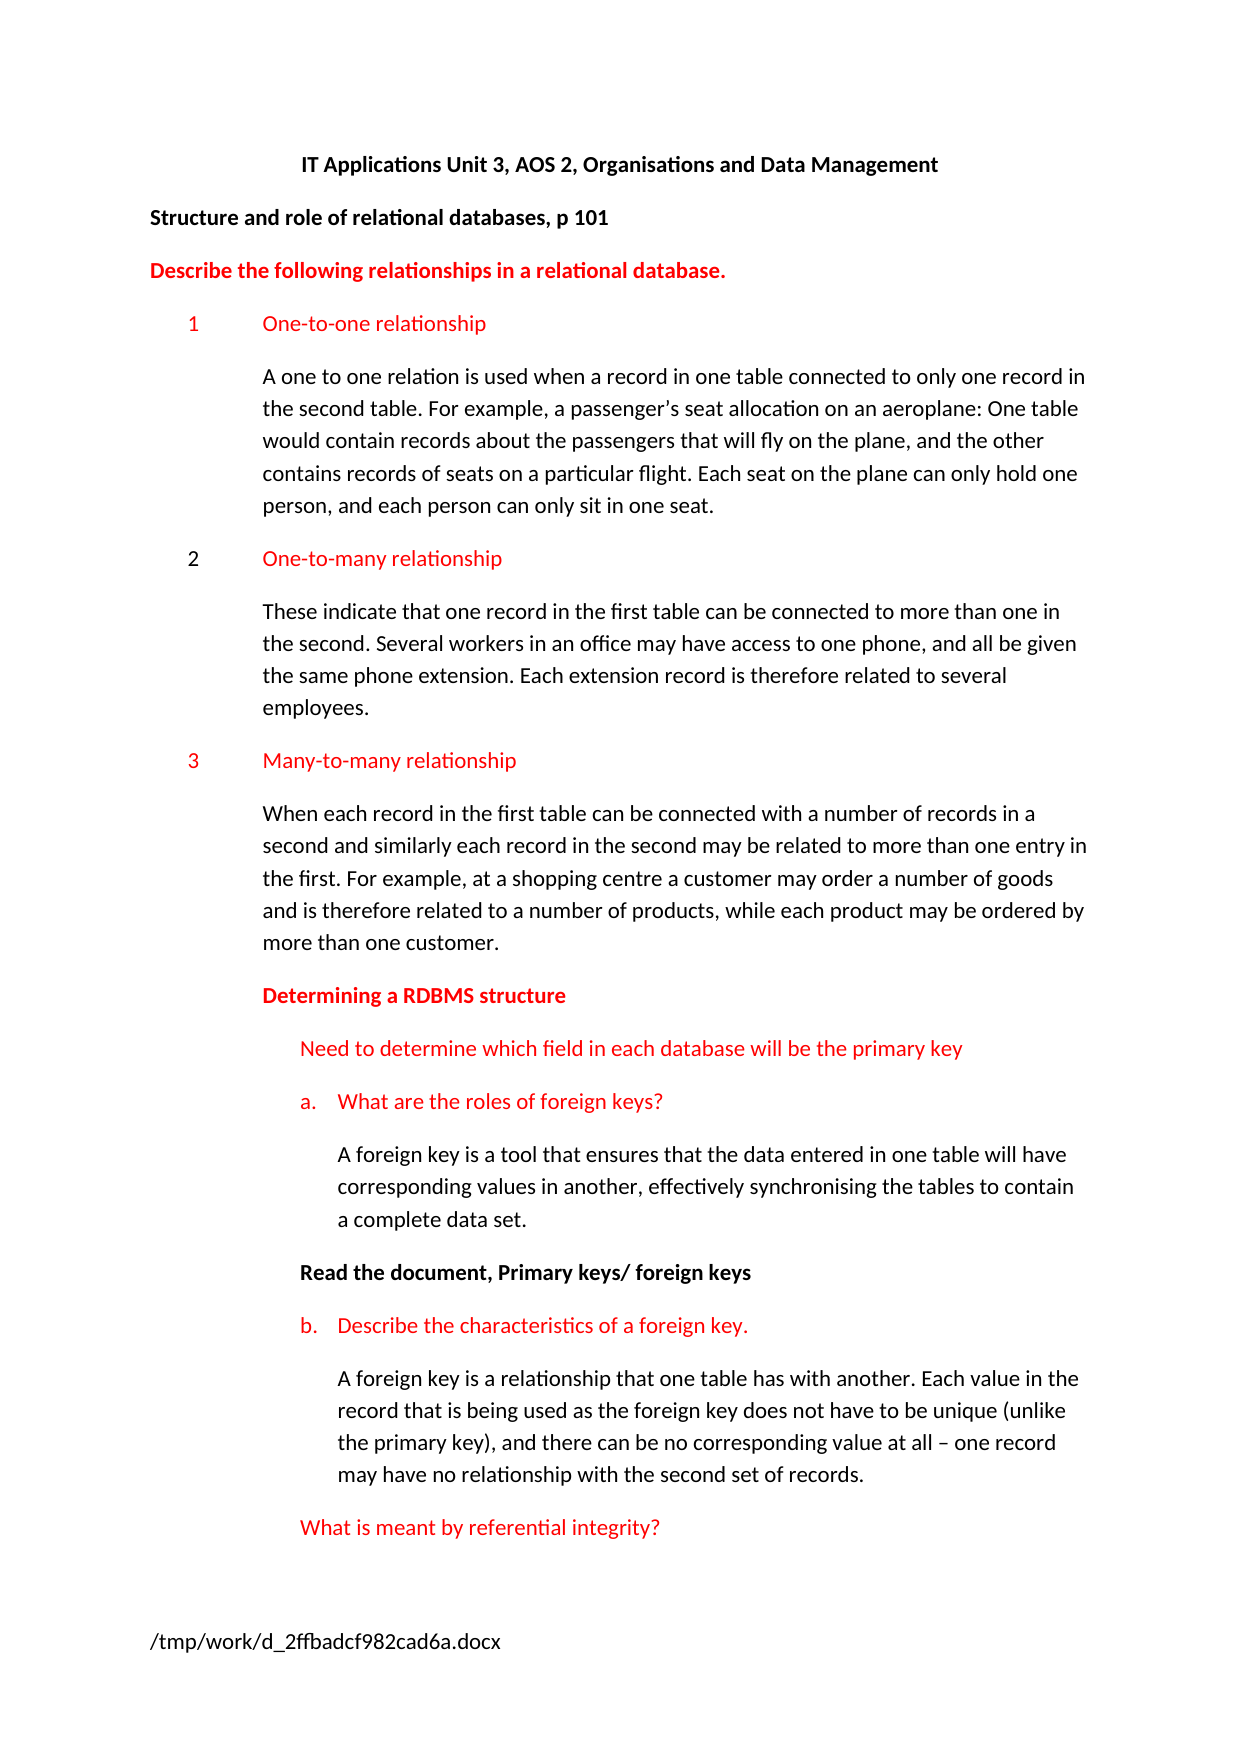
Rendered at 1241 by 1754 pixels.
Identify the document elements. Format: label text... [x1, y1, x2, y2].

list What are the roles of foreign keys? [300, 1087, 1090, 1115]
text Structure and role of relational databases, p 101 [150, 203, 1090, 231]
list Describe the characteristics of a foreign key. [300, 1311, 1090, 1339]
text Need to determine which field in each database will be the primary key [300, 1034, 1090, 1062]
text Read the document, Primary keys/ foreign keys [300, 1258, 1090, 1286]
text When each record in the first table can be connected with a number of records in a second and similarly each record in the second may be related to more than one entry in the first. For example, at a shopping centre a customer may order a number of goods and is therefore related to a number of products, while each product may be ordered by more than one customer. [262, 799, 1090, 956]
list One-to-many relationship [187, 544, 1090, 572]
text What is meant by referential integrity? [300, 1513, 1090, 1541]
text Describe the following relationships in a relational database. [150, 256, 1090, 284]
text These indicate that one record in the first table can be connected to more than one in the second. Several workers in an office may have access to one phone, and all be given the same phone extension. Each extension record is therefore related to several employees. [262, 597, 1090, 721]
text Determining a RDBMS structure [262, 981, 1090, 1009]
text A foreign key is a tool that ensures that the data entered in one table will have corresponding values in another, effectively synchronising the tables to contain a complete data set. [337, 1140, 1090, 1233]
list Many-to-many relationship [187, 746, 1090, 774]
text IT Applications Unit 3, AOS 2, Organisations and Data Management [150, 150, 1090, 178]
list One-to-one relationship [187, 309, 1090, 337]
list A foreign key is a relationship that one table has with another. Each value in the record that is being used as the foreign key does not have to be unique (unlike the primary key), and there can be no corresponding value at all – one record may have no relationship with the second set of records. [337, 1364, 1090, 1488]
text A one to one relation is used when a record in one table connected to only one record in the second table. For example, a passenger’s seat allocation on an aeroplane: One table would contain records about the passengers that will fly on the plane, and the other contains records of seats on a particular flight. Each seat on the plane can only hold one person, and each person can only sit in one seat. [262, 362, 1090, 519]
